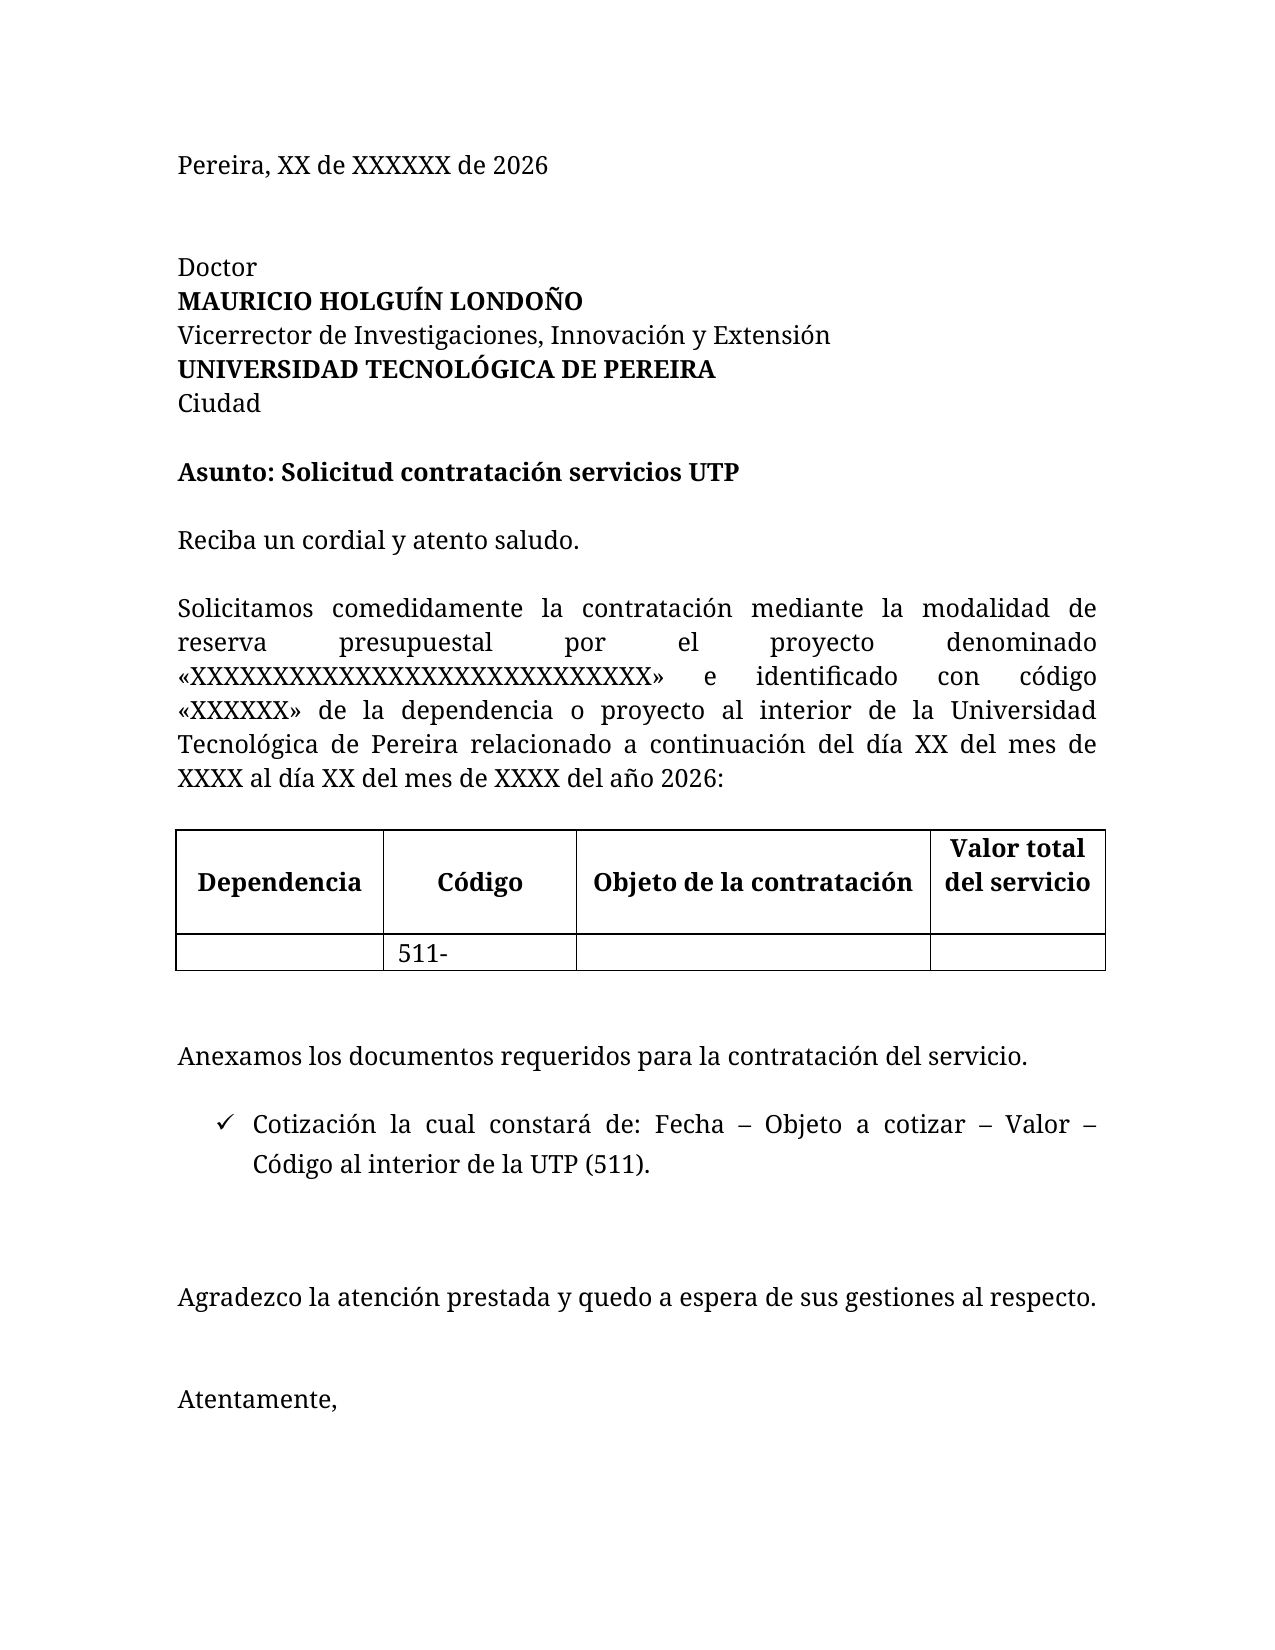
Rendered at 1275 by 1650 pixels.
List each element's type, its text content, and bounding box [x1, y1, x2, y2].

text Atentamente, [177, 1382, 1098, 1416]
table_header Dependencia [177, 831, 383, 933]
table_header Objeto de la contratación [577, 831, 930, 933]
text Reciba un cordial y atento saludo. [177, 522, 1098, 556]
text MAURICIO HOLGUÍN LONDOÑO [177, 284, 1098, 318]
text Asunto: Solicitud contratación servicios UTP [177, 454, 1098, 488]
table_cell [177, 935, 383, 970]
table_header Código [384, 831, 576, 933]
table_header Valor total del servicio [931, 831, 1105, 933]
text Ciudad [177, 386, 1098, 420]
text Agradezco la atención prestada y quedo a espera de sus gestiones al respecto. [177, 1279, 1098, 1313]
text Doctor [177, 250, 1098, 284]
table_cell [577, 935, 930, 970]
text Anexamos los documentos requeridos para la contratación del servicio. [177, 1039, 1098, 1073]
table_cell [931, 935, 1105, 970]
list Cotización la cual constará de: Fecha – Objeto a cotizar – Valor – Código al interior de la UTP (511). [215, 1107, 1098, 1180]
text UNIVERSIDAD TECNOLÓGICA DE PEREIRA [177, 352, 1098, 386]
text Solicitamos comedidamente la contratación mediante la modalidad de reserva presupuestal por el proyecto denominado «XXXXXXXXXXXXXXXXXXXXXXXXXXXX» e identificado con código «XXXXXX» de la dependencia o proyecto al interior de la Universidad Tecnológica de Pereira relacionado a continuación del día XX del mes de XXXX al día XX del mes de XXXX del año 2026: [177, 590, 1098, 795]
table_cell 511- [384, 935, 576, 970]
text Pereira, XX de XXXXXX de 2026 [177, 148, 1098, 182]
text Vicerrector de Investigaciones, Innovación y Extensión [177, 318, 1098, 352]
